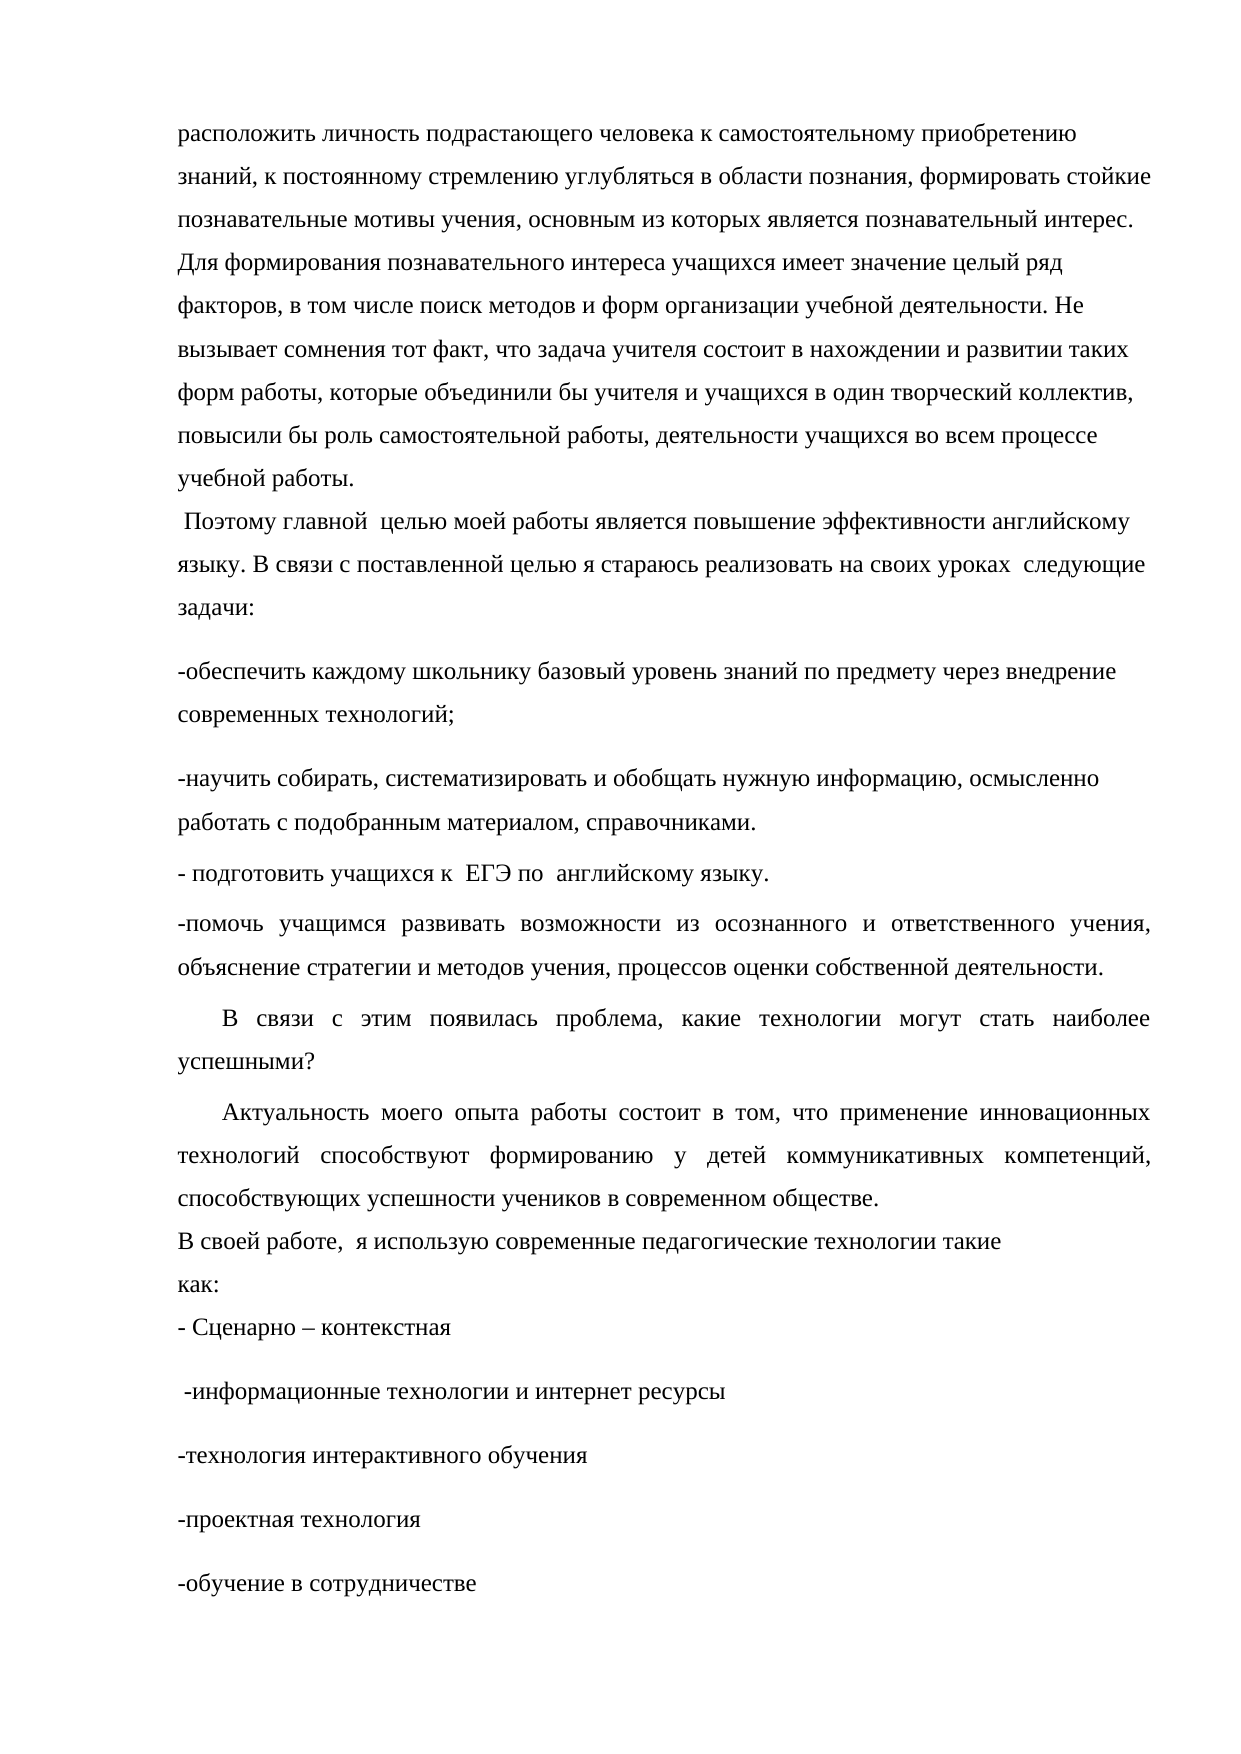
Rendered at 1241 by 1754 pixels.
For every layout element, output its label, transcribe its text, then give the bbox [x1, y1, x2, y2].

text -научить собирать, систематизировать и обобщать нужную информацию, осмысленно работать с подобранным материалом, справочниками. [177, 763, 1152, 835]
text В связи с этим появилась проблема, какие технологии могут стать наиболее успешными? [177, 1003, 1152, 1074]
text - подготовить учащихся к ЕГЭ по английскому языку. [177, 858, 1152, 886]
text -обучение в сотрудничестве [177, 1568, 1152, 1597]
text В своей работе, я использую современные педагогические технологии такие [177, 1226, 1152, 1255]
text -проектная технология [177, 1504, 1152, 1533]
text -технология интерактивного обучения [177, 1440, 1152, 1469]
text -обеспечить каждому школьнику базовый уровень знаний по предмету через внедрение современных технологий; [177, 656, 1152, 728]
text как: [177, 1269, 1152, 1298]
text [177, 118, 1152, 492]
text - Сценарно – контекстная [177, 1312, 1152, 1341]
text -информационные технологии и интернет ресурсы [177, 1376, 1152, 1405]
text Актуальность моего опыта работы состоит в том, что применение инновационных технологий способствуют формированию у детей коммуникативных компетенций, способствующих успешности учеников в современном обществе. [177, 1097, 1152, 1212]
text -помочь учащимся развивать возможности из осознанного и ответственного учения, объяснение стратегии и методов учения, процессов оценки собственной деятельности. [177, 908, 1152, 980]
text Поэтому главной целью моей работы является повышение эффективности английскому языку. В связи с поставленной целью я стараюсь реализовать на своих уроках следующие задачи: [177, 506, 1152, 621]
